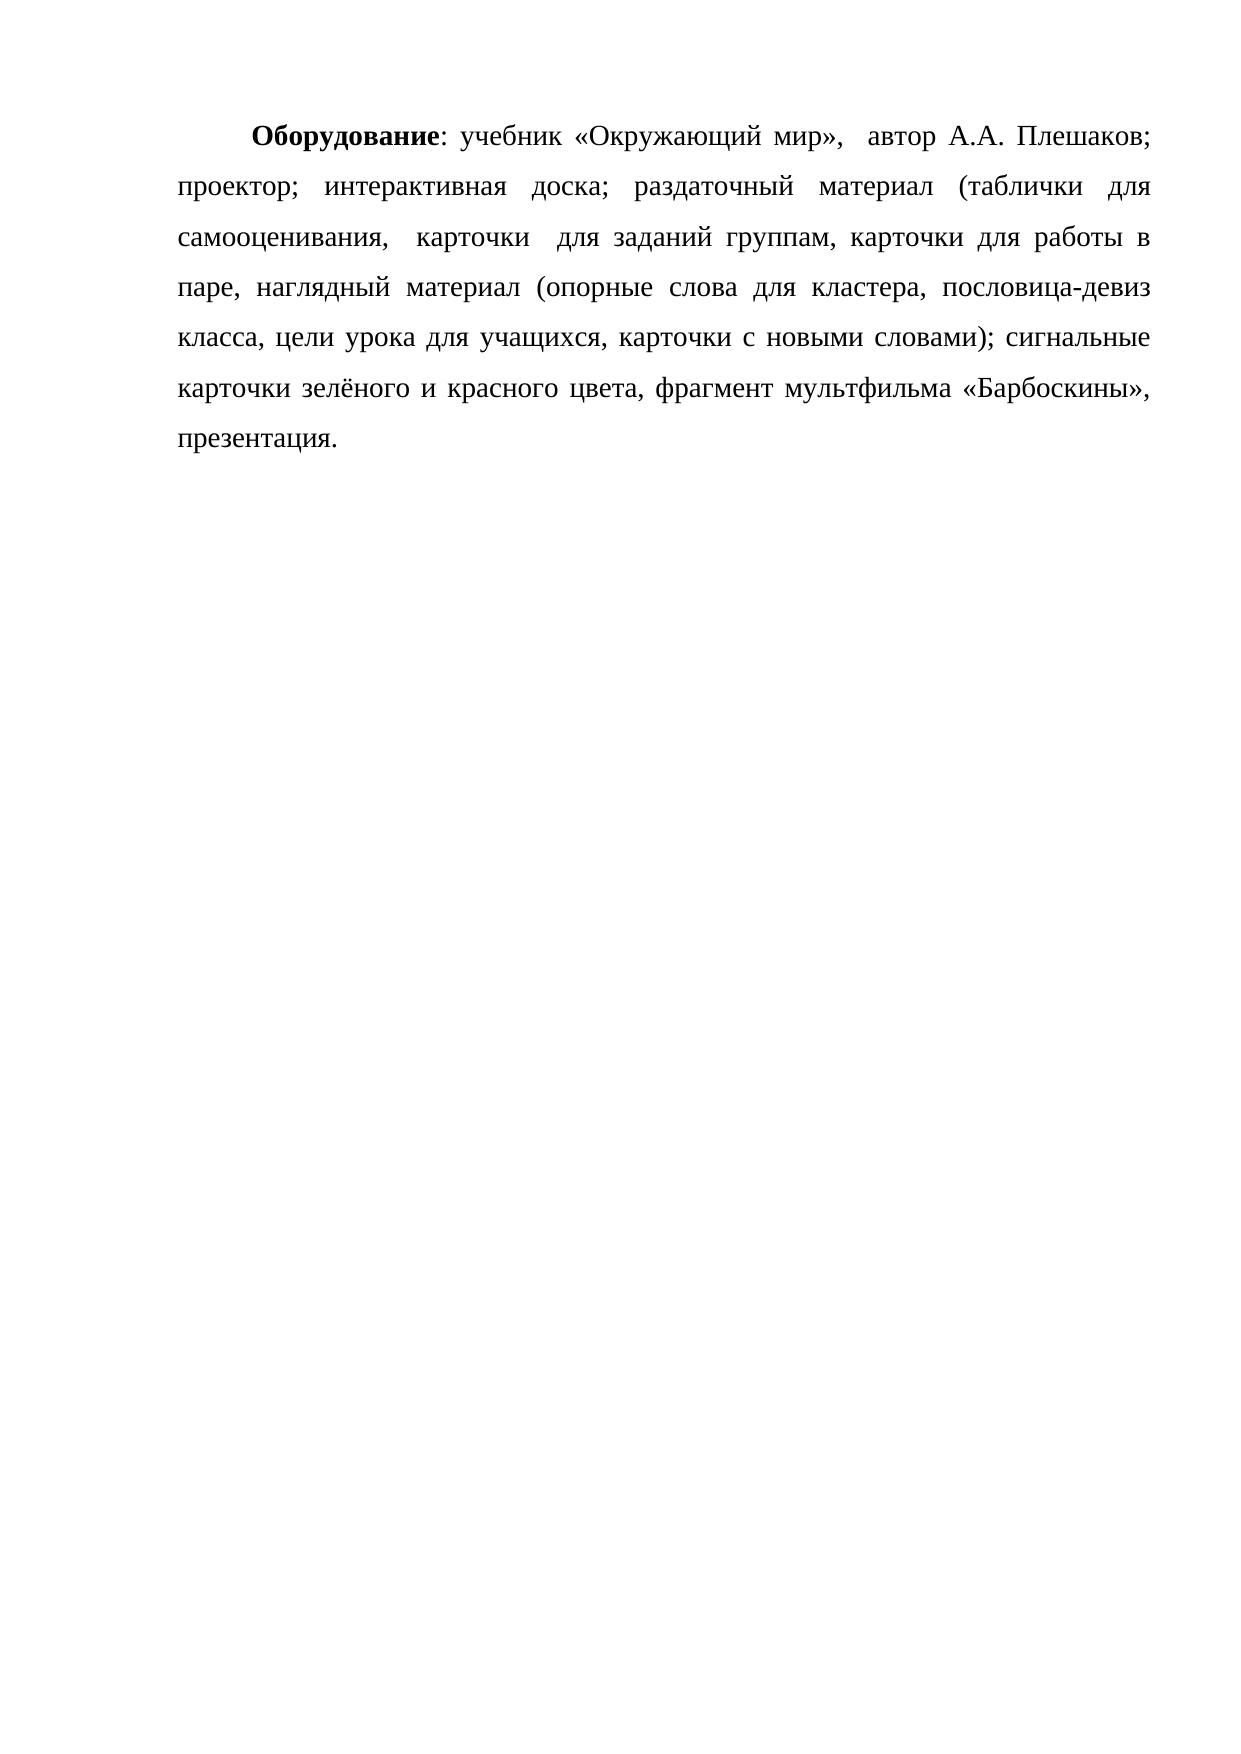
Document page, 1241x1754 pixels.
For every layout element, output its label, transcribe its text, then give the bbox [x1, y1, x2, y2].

text Оборудование: учебник «Окружающий мир», автор А.А. Плешаков; проектор; интерактивная доска; раздаточный материал (таблички для самооценивания, карточки для заданий группам, карточки для работы в паре, наглядный материал (опорные слова для кластера, пословица-девиз класса, цели урока для учащихся, карточки с новыми словами); сигнальные карточки зелёного и красного цвета, фрагмент мультфильма «Барбоскины», презентация. [177, 118, 1152, 453]
